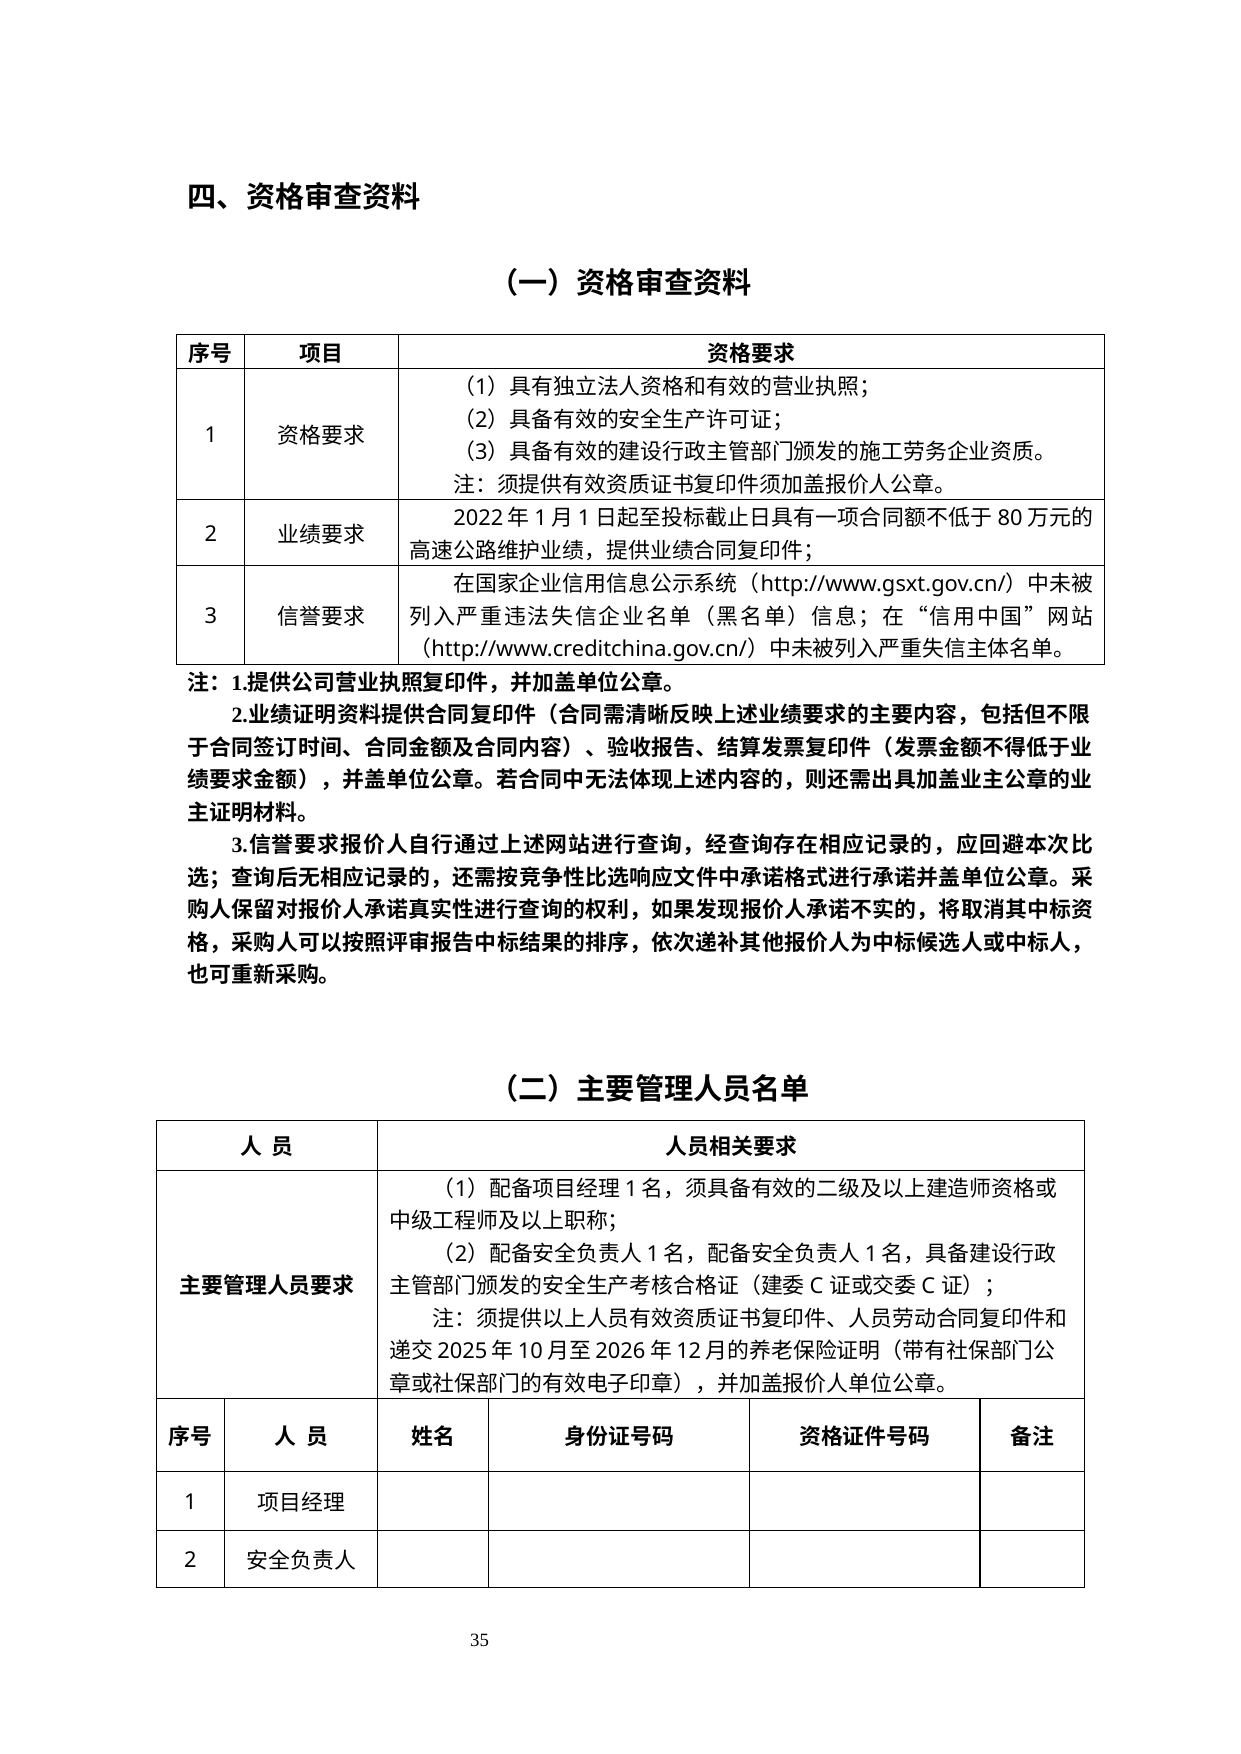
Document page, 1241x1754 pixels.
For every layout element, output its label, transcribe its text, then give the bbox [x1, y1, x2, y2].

table_cell [378, 1531, 488, 1587]
table_cell 资格证件号码 [750, 1399, 979, 1471]
table_header 序号 [177, 335, 244, 368]
table_cell [981, 1472, 1084, 1529]
table_cell 1 [157, 1472, 224, 1529]
table_cell 项目经理 [225, 1472, 377, 1529]
table_cell 在国家企业信用信息公示系统（http://www.gsxt.gov.cn/）中未被列入严重违法失信企业名单（黑名单）信息；在“信用中国”网站（http://www.creditchina.gov.cn/）中未被列入严重失信主体名单。 [399, 566, 1104, 663]
table_cell （1）具有独立法人资格和有效的营业执照； （2）具备有效的安全生产许可证； （3）具备有效的建设行政主管部门颁发的施工劳务企业资质。 注：须提供有效资质证书复印件须加盖报价人公章。 [399, 369, 1104, 499]
subtitle 四、资格审查资料 [187, 162, 1053, 227]
table_cell 身份证号码 [489, 1399, 749, 1471]
table_cell 信誉要求 [245, 566, 398, 663]
table_cell 1 [177, 369, 244, 499]
table_cell [750, 1531, 979, 1587]
table_cell [378, 1472, 488, 1529]
table_cell 资格要求 [245, 369, 398, 499]
table_cell 2 [157, 1531, 224, 1587]
table_header 资格要求 [399, 335, 1104, 368]
table_header 人员相关要求 [378, 1121, 1084, 1169]
table_cell [981, 1531, 1084, 1587]
table_cell 3 [177, 566, 244, 663]
table_cell （1）配备项目经理1名，须具备有效的二级及以上建造师资格或中级工程师及以上职称； （2）配备安全负责人1名，配备安全负责人1名，具备建设行政主管部门颁发的安全生产考核合格证（建委 C 证或交委 C 证）； 注：须提供以上人员有效资质证书复印件、人员劳动合同复印件和递交2025年10月至2026年12月的养老保险证明（带有社保部门公章或社保部门的有效电子印章），并加盖报价人单位公章。 [378, 1171, 1084, 1398]
table_cell 备注 [981, 1399, 1084, 1471]
table_cell 业绩要求 [245, 500, 398, 565]
table_cell [489, 1472, 749, 1529]
table_cell 2022年1月1日起至投标截止日具有一项合同额不低于80万元的高速公路维护业绩，提供业绩合同复印件； [399, 500, 1104, 565]
table_cell [750, 1472, 979, 1529]
table_cell 姓名 [378, 1399, 488, 1471]
table_header 人 员 [157, 1121, 377, 1169]
table_cell 安全负责人 [225, 1531, 377, 1587]
table_cell 注：1.提供公司营业执照复印件，并加盖单位公章。 2.业绩证明资料提供合同复印件（合同需清晰反映上述业绩要求的主要内容，包括但不限于合同签订时间、合同金额及合同内容）、验收报告、结算发票复印件（发票金额不得低于业绩要求金额），并盖单位公章。若合同中无法体现上述内容的，则还需出具加盖业主公章的业主证明材料。 3.信誉要求报价人自行通过上述网站进行查询，经查询存在相应记录的，应回避本次比选；查询后无相应记录的，还需按竞争性比选响应文件中承诺格式进行承诺并盖单位公章。采购人保留对报价人承诺真实性进行查询的权利，如果发现报价人承诺不实的，将取消其中标资格，采购人可以按照评审报告中标结果的排序，依次递补其他报价人为中标候选人或中标人，也可重新采购。 [176, 665, 1105, 989]
table_cell 2 [177, 500, 244, 565]
table_cell 主要管理人员要求 [157, 1171, 377, 1398]
text （二）主要管理人员名单 [187, 1054, 1053, 1119]
table_header 项目 [245, 335, 398, 368]
table_cell 序号 [157, 1399, 224, 1471]
table_cell [489, 1531, 749, 1587]
table_cell 人 员 [225, 1399, 377, 1471]
text （一）资格审查资料 [187, 248, 1053, 313]
